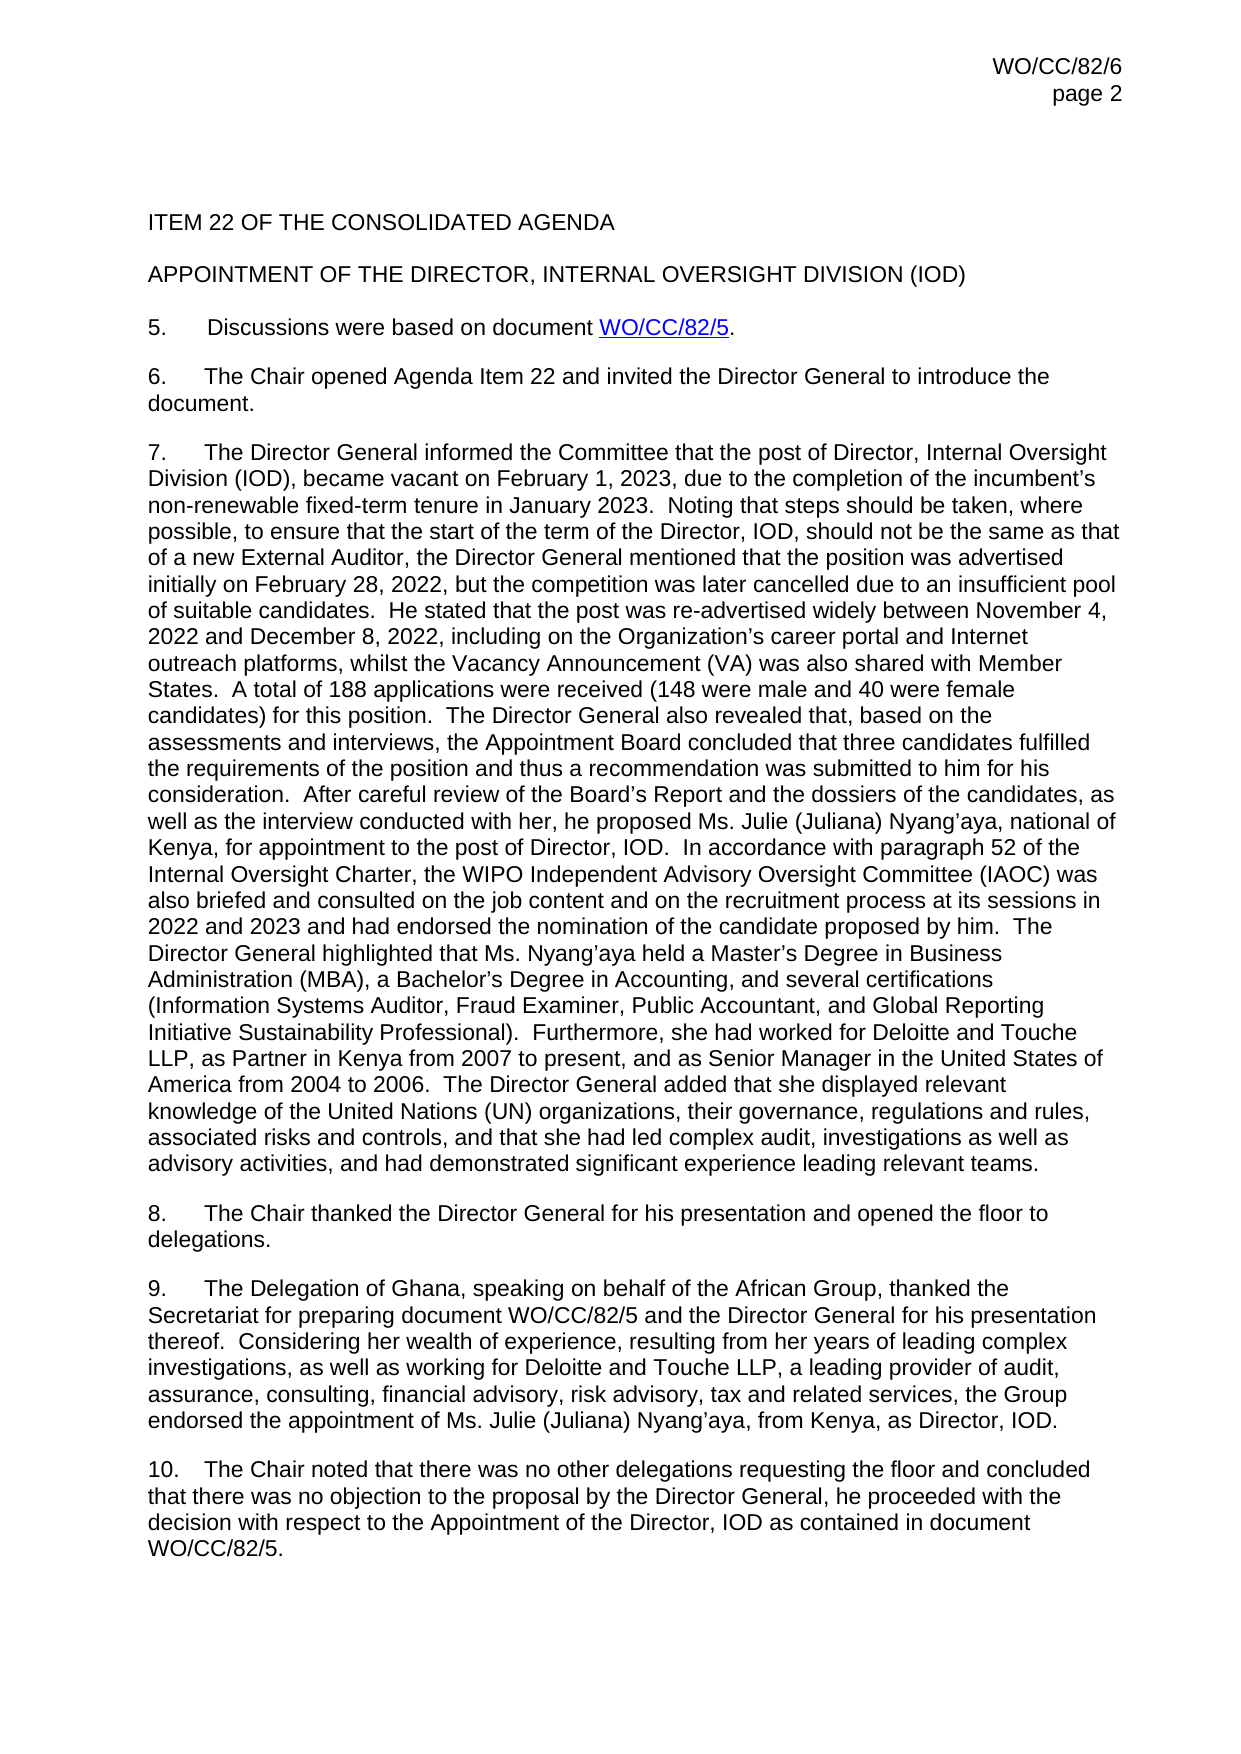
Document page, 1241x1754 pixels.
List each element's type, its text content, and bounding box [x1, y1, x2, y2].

text The Chair opened Agenda Item 22 and invited the Director General to introduce the document. [148, 363, 1122, 416]
text The Chair noted that there was no other delegations requesting the floor and concluded that there was no objection to the proposal by the Director General, he proceeded with the decision with respect to the Appointment of the Director, IOD as contained in document WO/CC/82/5. [148, 1456, 1122, 1562]
text Discussions were based on document WO/CC/82/5. [148, 314, 1122, 340]
text The Chair thanked the Director General for his presentation and opened the floor to delegations. [148, 1200, 1122, 1252]
text The Director General informed the Committee that the post of Director, Internal Oversight Division (IOD), became vacant on February 1, 2023, due to the completion of the incumbent’s non-renewable fixed-term tenure in January 2023. Noting that steps should be taken, where possible, to ensure that the start of the term of the Director, IOD, should not be the same as that of a new External Auditor, the Director General mentioned that the position was advertised initially on February 28, 2022, but the competition was later cancelled due to an insufficient pool of suitable candidates. He stated that the post was re-advertised widely between November 4, 2022 and December 8, 2022, including on the Organization’s career portal and Internet outreach platforms, whilst the Vacancy Announcement (VA) was also shared with Member States. A total of 188 applications were received (148 were male and 40 were female candidates) for this position. The Director General also revealed that, based on the assessments and interviews, the Appointment Board concluded that three candidates fulfilled the requirements of the position and thus a recommendation was submitted to him for his consideration. After careful review of the Board’s Report and the dossiers of the candidates, as well as the interview conducted with her, he proposed Ms. Julie (Juliana) Nyang’aya, national of Kenya, for appointment to the post of Director, IOD. In accordance with paragraph 52 of the Internal Oversight Charter, the WIPO Independent Advisory Oversight Committee (IAOC) was also briefed and consulted on the job content and on the recruitment process at its sessions in 2022 and 2023 and had endorsed the nomination of the candidate proposed by him. The Director General highlighted that Ms. Nyang’aya held a Master’s Degree in Business Administration (MBA), a Bachelor’s Degree in Accounting, and several certifications (Information Systems Auditor, Fraud Examiner, Public Accountant, and Global Reporting Initiative Sustainability Professional). Furthermore, she had worked for Deloitte and Touche LLP, as Partner in Kenya from 2007 to present, and as Senior Manager in the United States of America from 2004 to 2006. The Director General added that she displayed relevant knowledge of the United Nations (UN) organizations, their governance, regulations and rules, associated risks and controls, and that she had led complex audit, investigations as well as advisory activities, and had demonstrated significant experience leading relevant teams. [148, 439, 1122, 1177]
text ITEM 22 OF THE CONSOLIDATED AGENDA APPOINTMENT OF THE DIRECTOR, INTERNAL OVERSIGHT DIVISION (IOD) [148, 208, 1122, 288]
text The Delegation of Ghana, speaking on behalf of the African Group, thanked the Secretariat for preparing document WO/CC/82/5 and the Director General for his presentation thereof. Considering her wealth of experience, resulting from her years of leading complex investigations, as well as working for Deloitte and Touche LLP, a leading provider of audit, assurance, consulting, financial advisory, risk advisory, tax and related services, the Group endorsed the appointment of Ms. Julie (Juliana) Nyang’aya, from Kenya, as Director, IOD. [148, 1275, 1122, 1433]
